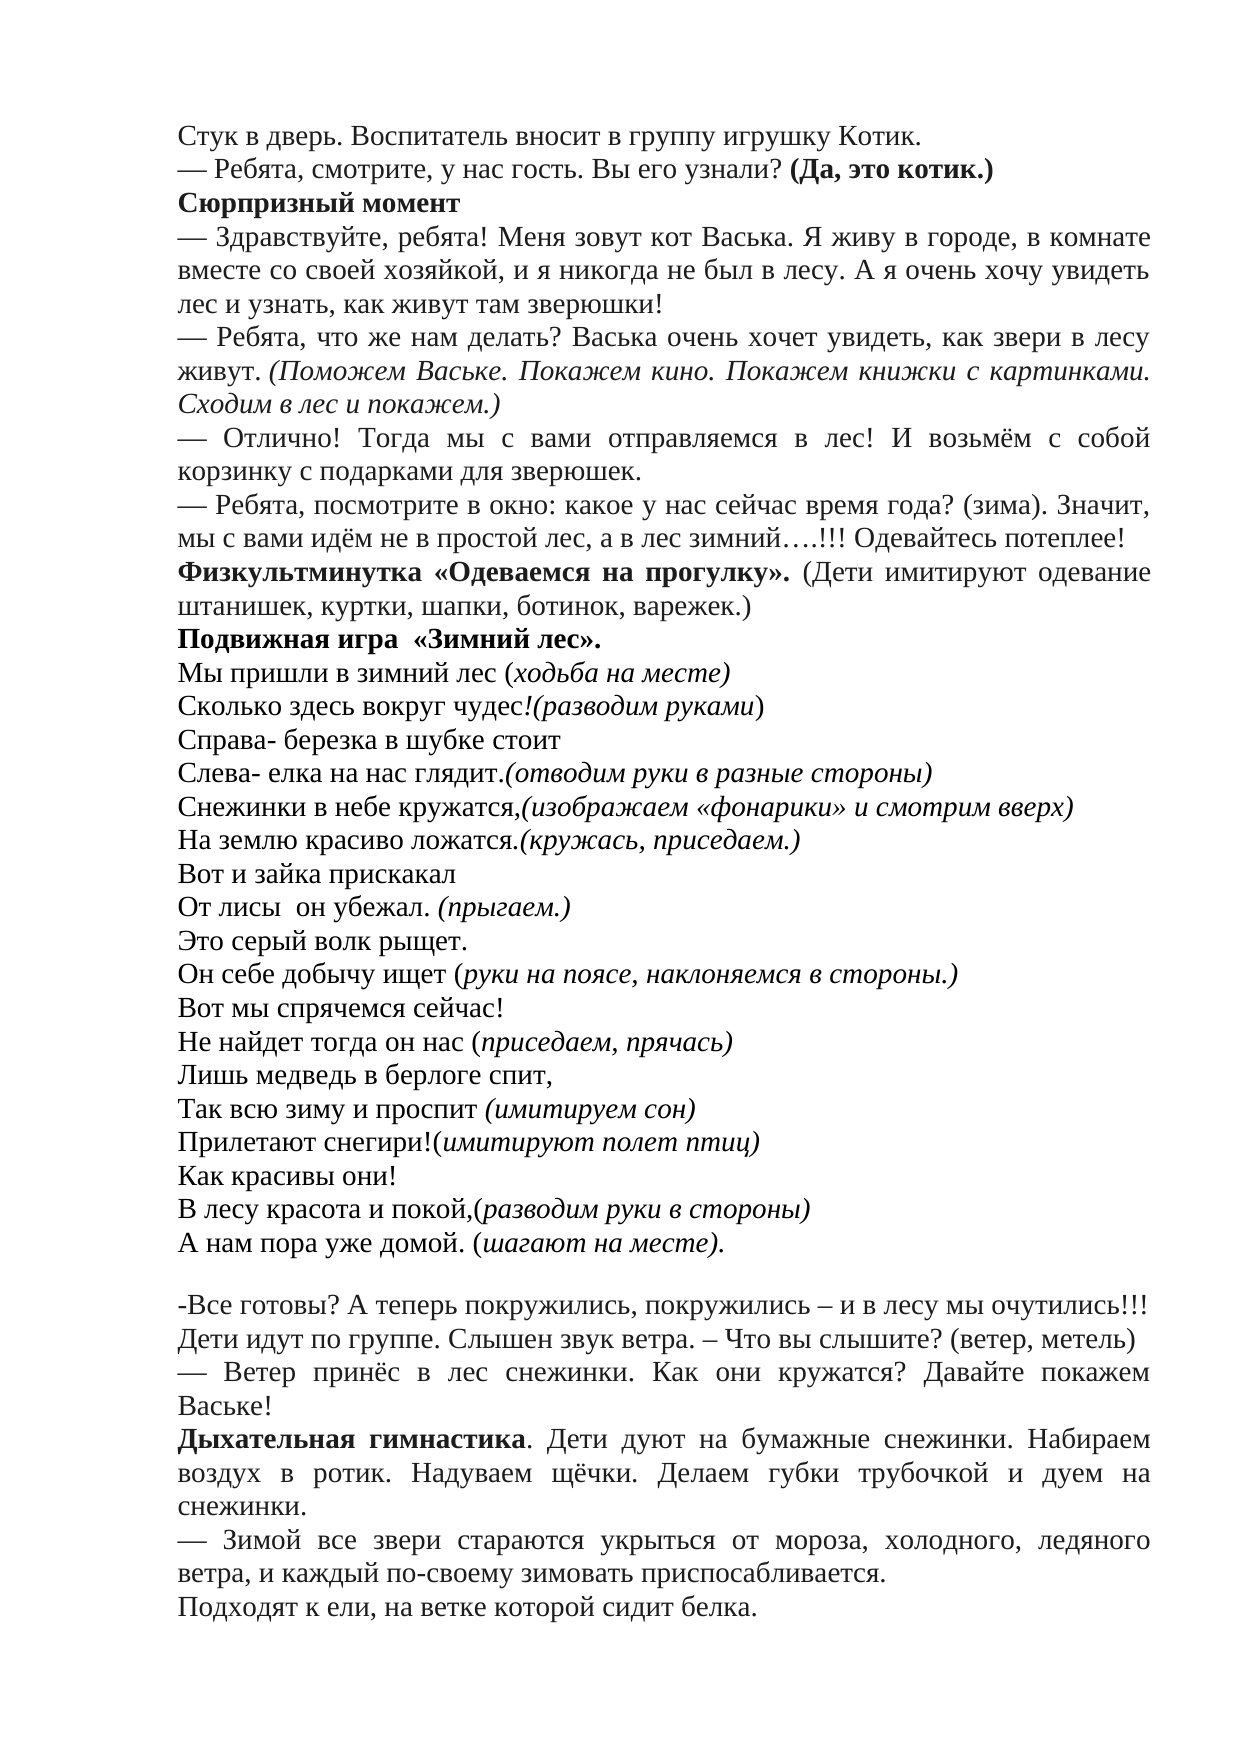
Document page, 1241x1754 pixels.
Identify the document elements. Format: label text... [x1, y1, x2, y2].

text Мы пришли в зимний лес (ходьба на месте) [177, 655, 1152, 688]
text От лисы он убежал. (прыгаем.) [177, 889, 1152, 923]
text Так всю зиму и проспит (имитируем сон) [177, 1091, 1152, 1124]
text На землю красиво ложатся.(кружась, приседаем.) [177, 822, 1152, 856]
text — Зимой все звери стараются укрыться от мороза, холодного, ледяного ветра, и каждый по-своему зимовать приспосабливается. [177, 1522, 1152, 1589]
text Стук в дверь. Воспитатель вносит в группу игрушку Котик. [177, 118, 1152, 152]
text В лесу красота и покой,(разводим руки в стороны) [177, 1191, 1152, 1225]
text Слева- елка на нас глядит.(отводим руки в разные стороны) [177, 755, 1152, 789]
text — Ребята, что же нам делать? Васька очень хочет увидеть, как звери в лесу живут. (Поможем Ваське. Покажем кино. Покажем книжки с картинками. Сходим в лес и покажем.) [177, 319, 1152, 420]
text Дыхательная гимнастика. Дети дуют на бумажные снежинки. Набираем воздух в ротик. Надуваем щёчки. Делаем губки трубочкой и дуем на снежинки. [177, 1421, 1152, 1522]
text А нам пора уже домой. (шагают на месте). [177, 1225, 1152, 1258]
text Подвижная игра «Зимний лес». [177, 621, 1152, 655]
text — Ветер принёс в лес снежинки. Как они кружатся? Давайте покажем Ваське! [177, 1354, 1152, 1421]
text — Отлично! Тогда мы с вами отправляемся в лес! И возьмём с собой корзинку с подарками для зверюшек. [177, 420, 1152, 487]
text Вот и зайка прискакал [177, 856, 1152, 889]
text — Ребята, смотрите, у нас гость. Вы его узнали? (Да, это котик.) [177, 152, 1152, 185]
text Это серый волк рыщет. [177, 923, 1152, 957]
text Сколько здесь вокруг чудес!(разводим руками) [177, 688, 1152, 722]
text Он себе добычу ищет (руки на поясе, наклоняемся в стороны.) [177, 957, 1152, 990]
text Вот мы спрячемся сейчас! [177, 990, 1152, 1024]
text Физкультминутка «Одеваемся на прогулку». (Дети имитируют одевание штанишек, куртки, шапки, ботинок, варежек.) [177, 554, 1152, 621]
text Не найдет тогда он нас (приседаем, прячась) [177, 1024, 1152, 1057]
text -Все готовы? А теперь покружились, покружились – и в лесу мы очутились!!! [177, 1287, 1152, 1321]
text Как красивы они! [177, 1158, 1152, 1191]
text — Здравствуйте, ребята! Меня зовут кот Васька. Я живу в городе, в комнате вместе со своей хозяйкой, и я никогда не был в лесу. А я очень хочу увидеть лес и узнать, как живут там зверюшки! [177, 219, 1152, 319]
text Справа- березка в шубке стоит [177, 722, 1152, 755]
text Подходят к ели, на ветке которой сидит белка. [177, 1589, 1152, 1623]
text — Ребята, посмотрите в окно: какое у нас сейчас время года? (зима). Значит, мы с вами идём не в простой лес, а в лес зимний….!!! Одевайтесь потеплее! [177, 487, 1152, 554]
text Сюрпризный момент [177, 185, 1152, 219]
text Прилетают снегири!(имитируют полет птиц) [177, 1124, 1152, 1158]
text Снежинки в небе кружатся,(изображаем «фонарики» и смотрим вверх) [177, 789, 1152, 822]
text Дети идут по группе. Слышен звук ветра. – Что вы слышите? (ветер, метель) [177, 1321, 1152, 1354]
text Лишь медведь в берлоге спит, [177, 1057, 1152, 1091]
